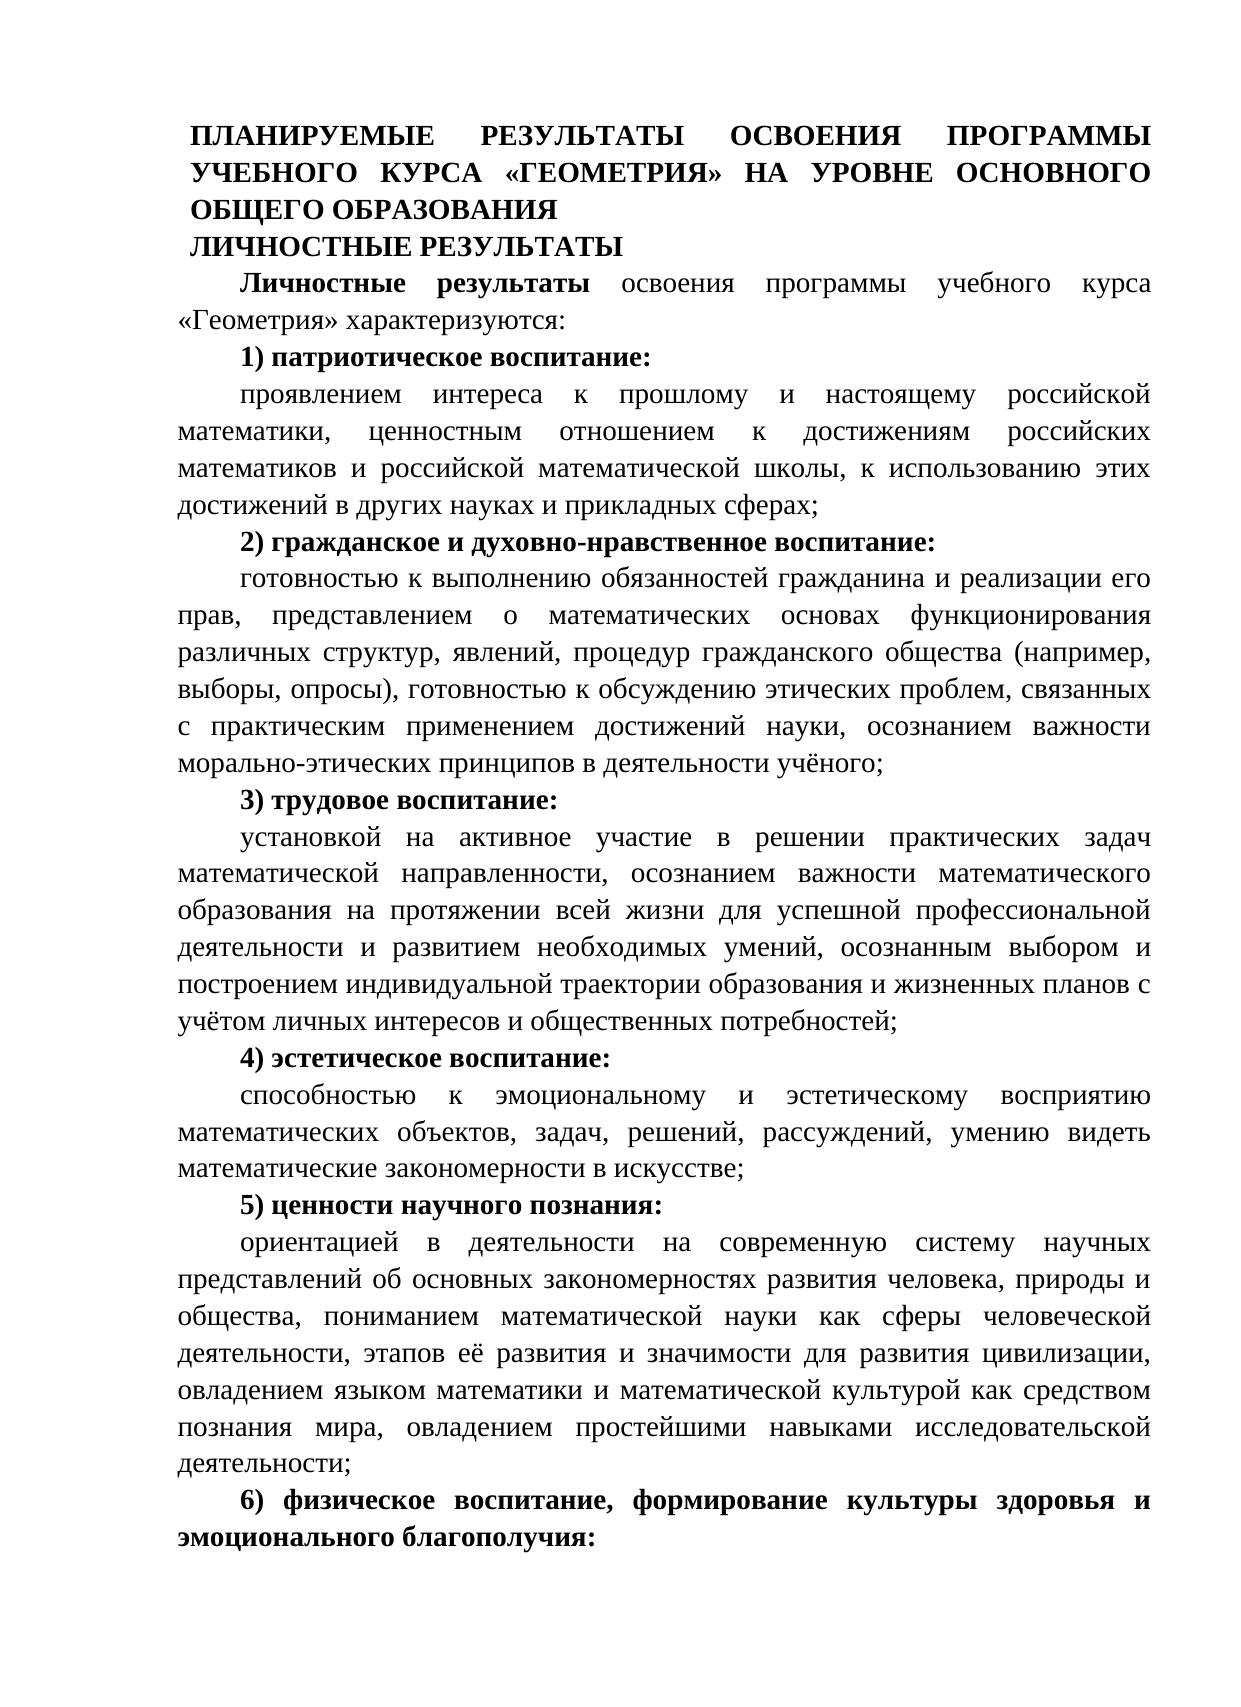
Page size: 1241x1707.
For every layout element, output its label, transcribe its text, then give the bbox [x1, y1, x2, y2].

text проявлением интереса к прошлому и настоящему российской математики, ценностным отношением к достижениям российских математиков и российской математической школы, к использованию этих достижений в других науках и прикладных сферах; [177, 376, 1152, 520]
text готовностью к выполнению обязанностей гражданина и реализации его прав, представлением о математических основах функционирования различных структур, явлений, процедур гражданского общества (например, выборы, опросы), готовностью к обсуждению этических проблем, связанных с практическим применением достижений науки, осознанием важности морально-этических принципов в деятельности учёного; [177, 561, 1152, 778]
text 4) эстетическое воспитание: [177, 1040, 1152, 1073]
text ЛИЧНОСТНЫЕ РЕЗУЛЬТАТЫ [190, 229, 1152, 262]
text 5) ценности научного познания: [177, 1187, 1152, 1221]
text 1) патриотическое воспитание: [177, 339, 1152, 373]
text Личностные результаты освоения программы учебного курса «Геометрия» характеризуются: [177, 266, 1152, 336]
text установкой на активное участие в решении практических задач математической направленности, осознанием важности математического образования на протяжении всей жизни для успешной профессиональной деятельности и развитием необходимых умений, осознанным выбором и построением индивидуальной траектории образования и жизненных планов с учётом личных интересов и общественных потребностей; [177, 819, 1152, 1037]
text 3) трудовое воспитание: [177, 782, 1152, 815]
text ПЛАНИРУЕМЫЕ РЕЗУЛЬТАТЫ ОСВОЕНИЯ ПРОГРАММЫ УЧЕБНОГО КУРСА «ГЕОМЕТРИЯ» НА УРОВНЕ ОСНОВНОГО ОБЩЕГО ОБРАЗОВАНИЯ [190, 118, 1152, 225]
text способностью к эмоциональному и эстетическому восприятию математических объектов, задач, решений, рассуждений, умению видеть математические закономерности в искусстве; [177, 1077, 1152, 1184]
text 2) гражданское и духовно-нравственное воспитание: [177, 524, 1152, 557]
text 6) физическое воспитание, формирование культуры здоровья и эмоционального благополучия: [177, 1482, 1152, 1553]
text ориентацией в деятельности на современную систему научных представлений об основных закономерностях развития человека, природы и общества, пониманием математической науки как сферы человеческой деятельности, этапов её развития и значимости для развития цивилизации, овладением языком математики и математической культурой как средством познания мира, овладением простейшими навыками исследовательской деятельности; [177, 1224, 1152, 1479]
